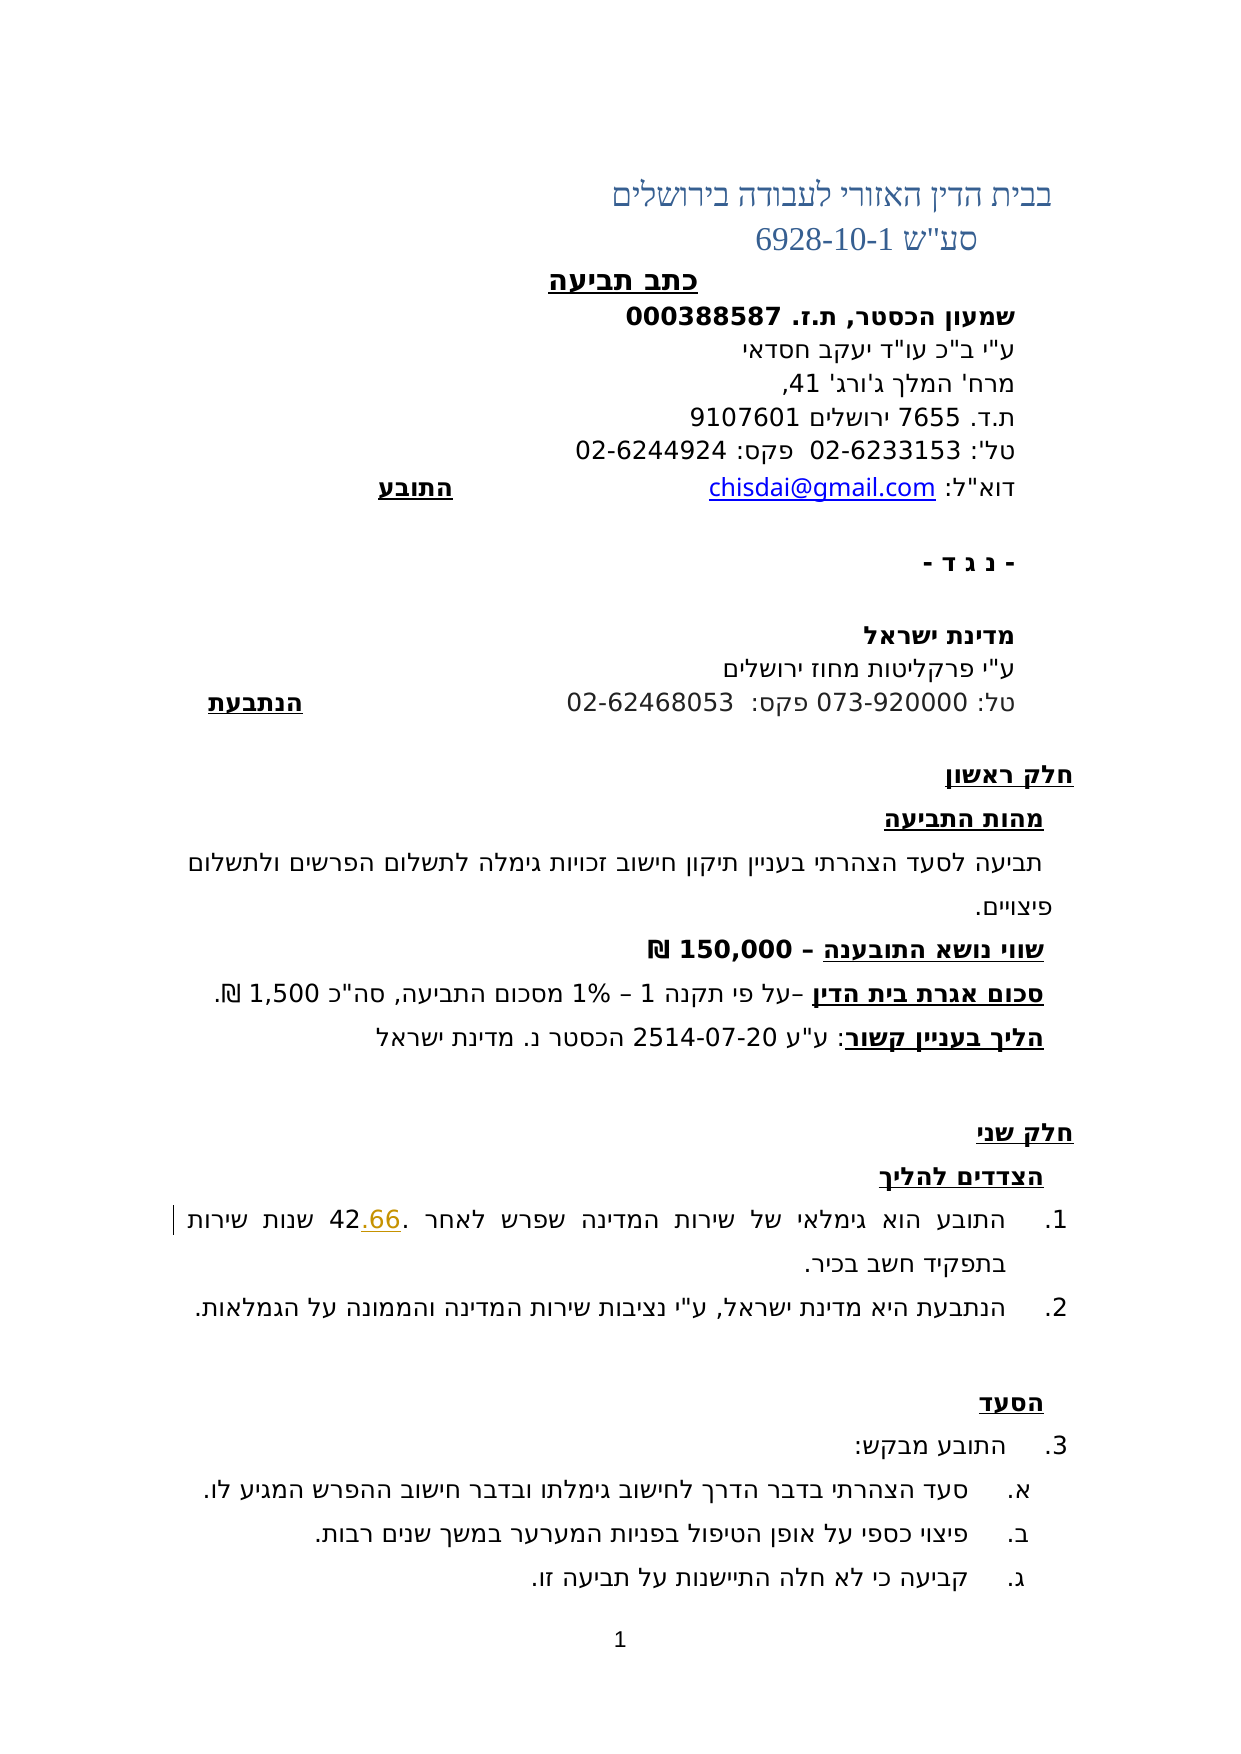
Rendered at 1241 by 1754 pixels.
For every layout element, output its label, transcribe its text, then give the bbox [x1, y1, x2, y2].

list פיצוי כספי על אופן הטיפול בפניות המערער במשך שנים רבות. [187, 1519, 1006, 1548]
list סכום אגרת בית הדין –על פי תקנה 1 – 1% מסכום התביעה, סה"כ 1,500 ₪. [187, 979, 1044, 1008]
text מרח' המלך ג'ורג' 41, [187, 369, 1053, 398]
list הליך בעניין קשור: ע"ע 2514-07-20 הכסטר נ. מדינת ישראל [187, 1023, 1044, 1052]
text טל: 073-920000 פקס: 02-62468053 הנתבעת [187, 688, 1053, 717]
list הנתבעת היא מדינת ישראל, ע"י נציבות שירות המדינה והממונה על הגמלאות. [187, 1293, 1044, 1322]
text מדינת ישראל [187, 621, 1053, 650]
text ע"י ב"כ עו"ד יעקב חסדאי [187, 336, 1053, 365]
text כתב תביעה [187, 263, 1059, 297]
text ע"י פרקליטות מחוז ירושלים [187, 654, 1053, 683]
text - נ ג ד - [187, 548, 1053, 577]
list התובע הוא גימלאי של שירות המדינה שפרש לאחר .42 שנות שירות בתפקיד חשב בכיר. [187, 1205, 1044, 1278]
list קביעה כי לא חלה התיישנות על תביעה זו. [187, 1563, 1006, 1592]
list חלק שני [187, 1118, 1073, 1147]
text דוא"ל: chisdai@gmail.com התובע [187, 470, 1053, 504]
list שווי נושא התובענה – 150,000 ₪ [187, 936, 1044, 965]
text שמעון הכסטר, ת.ז. 000388587 [187, 302, 1053, 331]
text מהות התביעה [187, 804, 1044, 833]
text ת.ד. 7655 ירושלים 9107601 [187, 403, 1053, 432]
list הצדדים להליך [187, 1162, 1044, 1191]
subtitle בבית הדין האזורי לעבודה בירושלים סע"ש 6928-10-1 [187, 175, 1053, 257]
text חלק ראשון [187, 761, 1073, 790]
list התובע מבקש: [187, 1431, 1044, 1461]
list סעד הצהרתי בדבר הדרך לחישוב גימלתו ובדבר חישוב ההפרש המגיע לו. [187, 1475, 1006, 1504]
text טל': 02-6233153 פקס: 02-6244924 [187, 436, 1053, 465]
text תביעה לסעד הצהרתי בעניין תיקון חישוב זכויות גימלה לתשלום הפרשים ולתשלום פיצויים. [187, 848, 1053, 921]
list הסעד [187, 1388, 1044, 1417]
